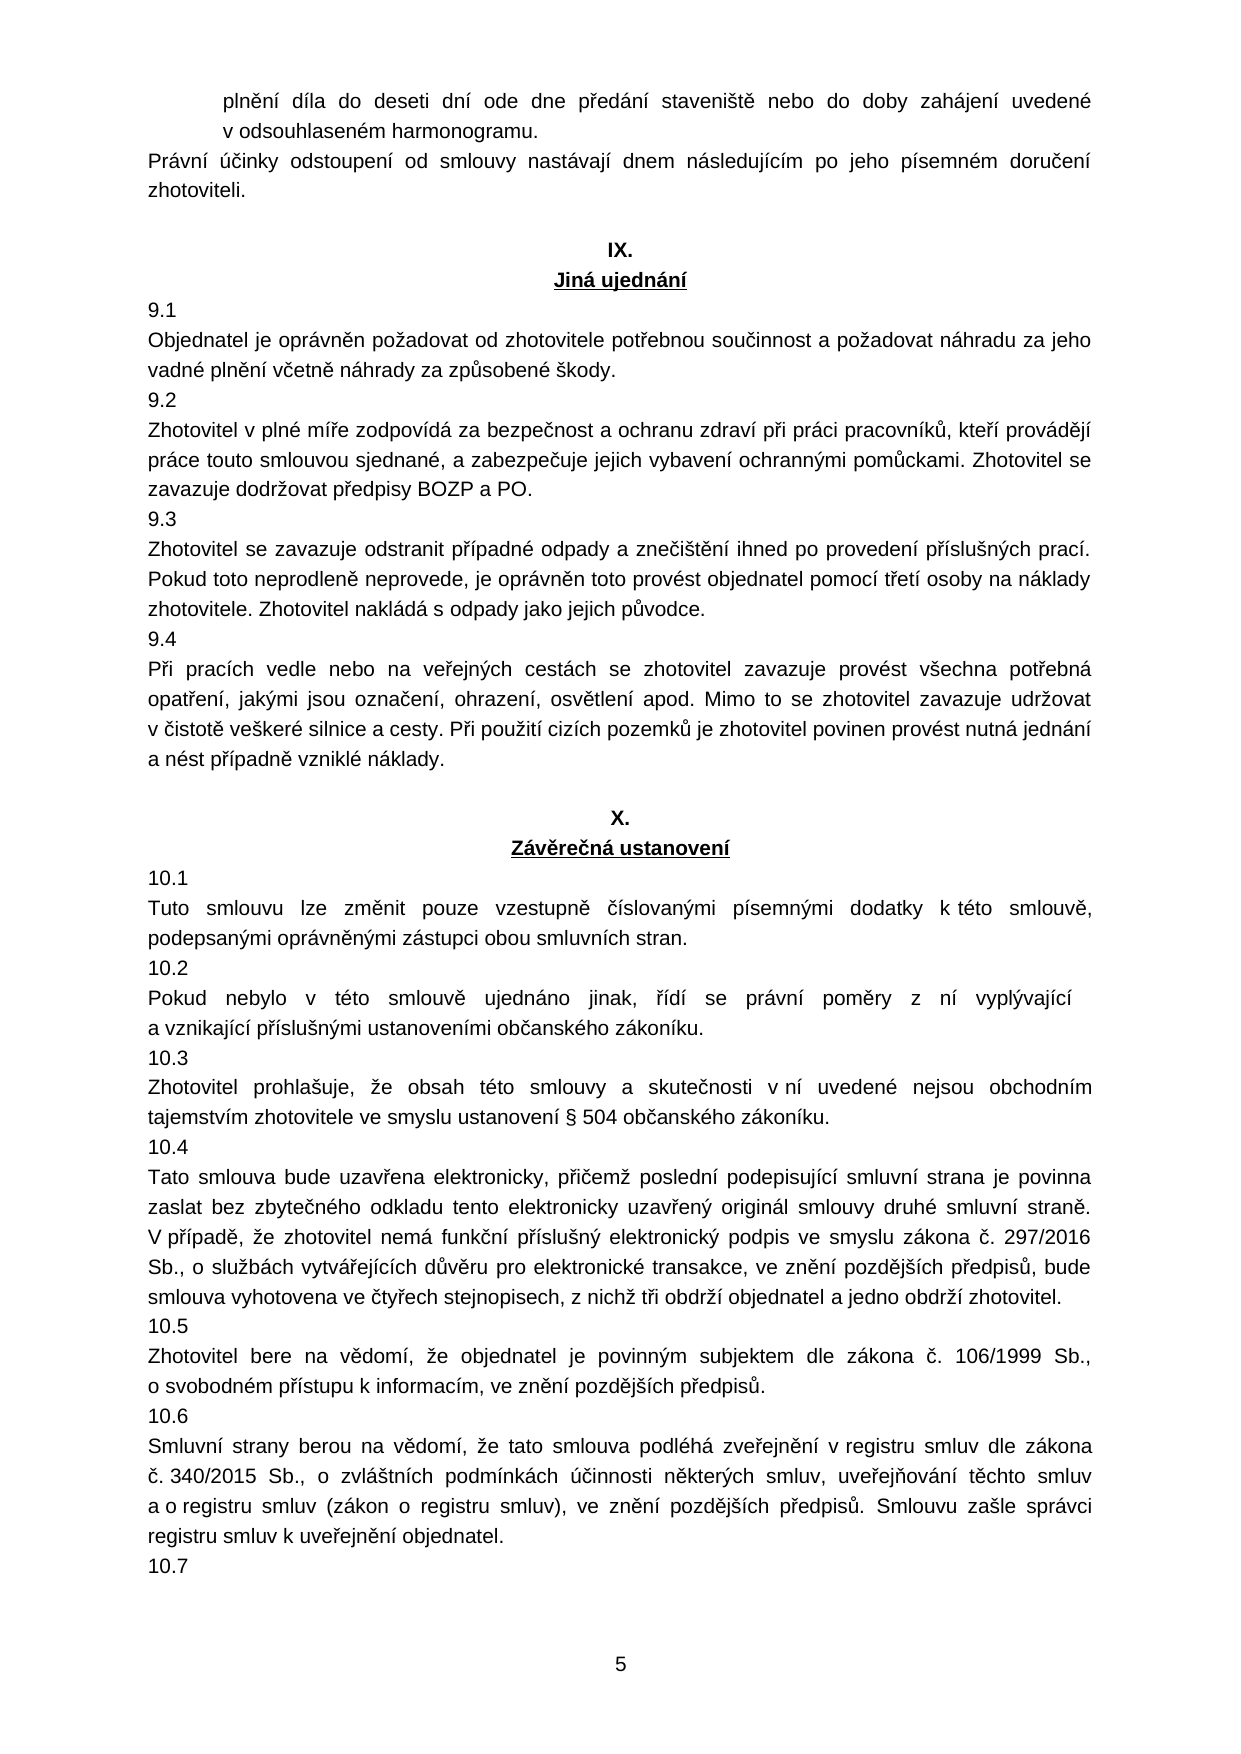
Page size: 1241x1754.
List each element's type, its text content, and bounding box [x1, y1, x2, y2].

text Tato smlouva bude uzavřena elektronicky, přičemž poslední podepisující smluvní strana je povinna zaslat bez zbytečného odkladu tento elektronicky uzavřený originál smlouvy druhé smluvní straně. V případě, že zhotovitel nemá funkční příslušný elektronický podpis ve smyslu zákona č. 297/2016 Sb., o službách vytvářejících důvěru pro elektronické transakce, ve znění pozdějších předpisů, bude smlouva vyhotovena ve čtyřech stejnopisech, z nichž tři obdrží objednatel a jedno obdrží zhotovitel. [148, 1165, 1092, 1308]
text 9.4 [148, 627, 1092, 651]
text 10.6 [148, 1404, 1092, 1428]
text Smluvní strany berou na vědomí, že tato smlouva podléhá zveřejnění v registru smluv dle zákona č. 340/2015 Sb., o zvláštních podmínkách účinnosti některých smluv, uveřejňování těchto smluv a o registru smluv (zákon o registru smluv), ve znění pozdějších předpisů. Smlouvu zašle správci registru smluv k uveřejnění objednatel. [148, 1434, 1092, 1548]
text Zhotovitel bere na vědomí, že objednatel je povinným subjektem dle zákona č. 106/1999 Sb., o svobodném přístupu k informacím, ve znění pozdějších předpisů. [148, 1344, 1092, 1398]
text Jiná ujednání [148, 268, 1092, 292]
text 10.7 [148, 1553, 1092, 1577]
text 9.1 [148, 298, 1092, 322]
text Pokud nebylo v této smlouvě ujednáno jinak, řídí se právní poměry z ní vyplývající a vznikající příslušnými ustanoveními občanského zákoníku. [148, 986, 1092, 1039]
text Zhotovitel prohlašuje, že obsah této smlouvy a skutečnosti v ní uvedené nejsou obchodním tajemstvím zhotovitele ve smyslu ustanovení § 504 občanského zákoníku. [148, 1075, 1092, 1129]
text Objednatel je oprávněn požadovat od zhotovitele potřebnou součinnost a požadovat náhradu za jeho vadné plnění včetně náhrady za způsobené škody. [148, 328, 1092, 382]
text 10.4 [148, 1135, 1092, 1159]
text 10.1 [148, 866, 1092, 890]
text Právní účinky odstoupení od smlouvy nastávají dnem následujícím po jeho písemném doručení zhotoviteli. [148, 148, 1092, 202]
text 10.5 [148, 1314, 1092, 1338]
text 9.2 [148, 388, 1092, 412]
text Při pracích vedle nebo na veřejných cestách se zhotovitel zavazuje provést všechna potřebná opatření, jakými jsou označení, ohrazení, osvětlení apod. Mimo to se zhotovitel zavazuje udržovat v čistotě veškeré silnice a cesty. Při použití cizích pozemků je zhotovitel povinen provést nutná jednání a nést případně vzniklé náklady. [148, 657, 1092, 770]
text X. [148, 806, 1092, 830]
text 9.3 [148, 507, 1092, 531]
text 10.3 [148, 1045, 1092, 1069]
text Zhotovitel se zavazuje odstranit případné odpady a znečištění ihned po provedení příslušných prací. Pokud toto neprodleně neprovede, je oprávněn toto provést objednatel pomocí třetí osoby na náklady zhotovitele. Zhotovitel nakládá s odpady jako jejich původce. [148, 537, 1092, 621]
text Tuto smlouvu lze změnit pouze vzestupně číslovanými písemnými dodatky k této smlouvě, podepsanými oprávněnými zástupci obou smluvních stran. [148, 896, 1092, 950]
text 10.2 [148, 956, 1092, 979]
text IX. [148, 238, 1092, 262]
text Zhotovitel v plné míře zodpovídá za bezpečnost a ochranu zdraví při práci pracovníků, kteří provádějí práce touto smlouvou sjednané, a zabezpečuje jejich vybavení ochrannými pomůckami. Zhotovitel se zavazuje dodržovat předpisy BOZP a PO. [148, 417, 1092, 501]
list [185, 89, 1092, 142]
text Závěrečná ustanovení [148, 836, 1092, 860]
